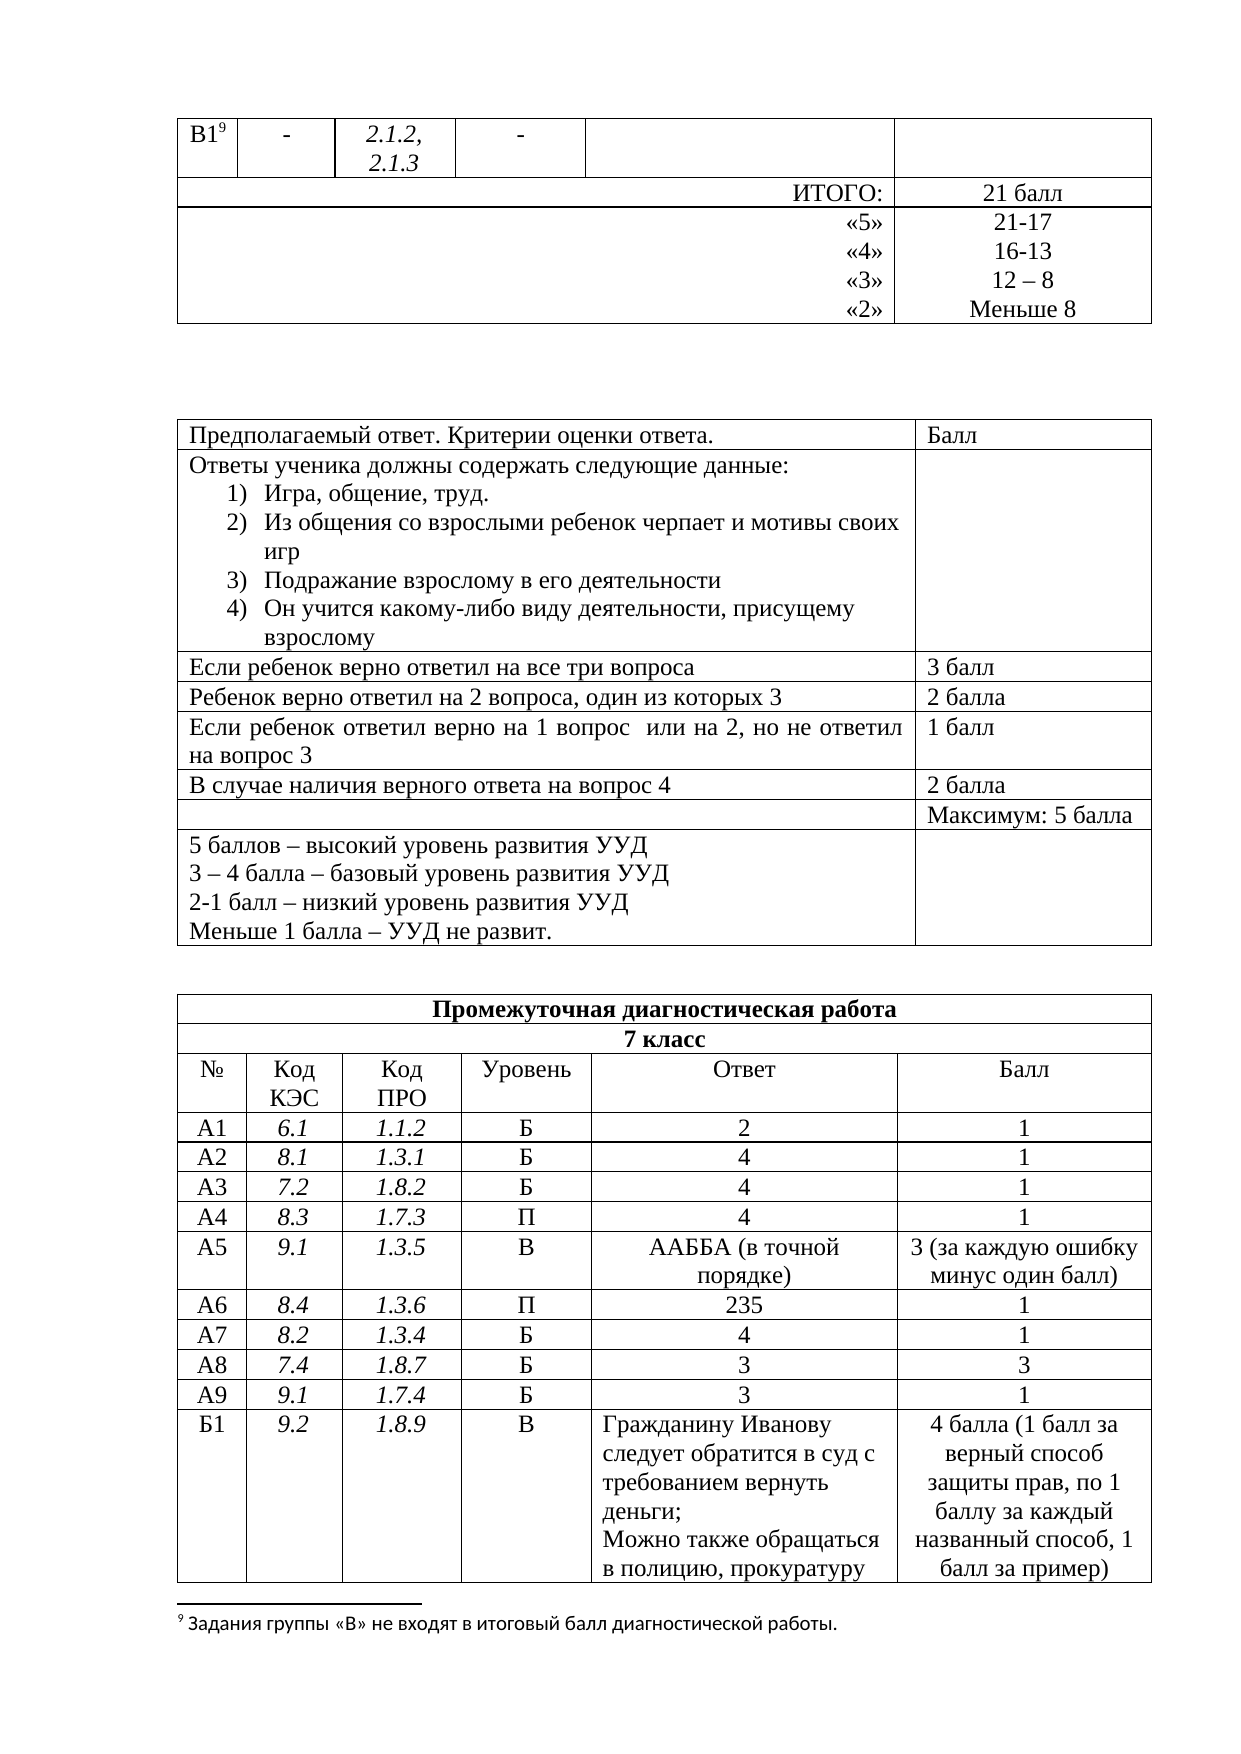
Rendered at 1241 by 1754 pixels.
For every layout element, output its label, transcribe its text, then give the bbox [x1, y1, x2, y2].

table_cell 1 [898, 1143, 1151, 1171]
table_cell 1 [898, 1380, 1151, 1408]
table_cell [898, 1410, 1151, 1582]
table_cell 7.4 [247, 1350, 342, 1379]
table_cell - [238, 119, 334, 177]
table_cell А2 [178, 1143, 246, 1171]
table_cell - [456, 119, 585, 177]
table_cell 8.3 [247, 1202, 342, 1231]
table_cell 4 [592, 1202, 897, 1231]
table_cell В [462, 1410, 591, 1582]
table_cell Ребенок верно ответил на 2 вопроса, один из которых 3 [178, 682, 915, 711]
table_cell В [462, 1232, 591, 1289]
table_cell 9.1 [247, 1380, 342, 1408]
table_cell «5» «4» «3» «2» [178, 208, 894, 322]
table_cell 7 класс [178, 1024, 1151, 1053]
table_cell [586, 119, 894, 177]
table_cell Б1 [178, 1410, 246, 1582]
table_cell П [462, 1290, 591, 1319]
table_cell Уровень [462, 1054, 591, 1112]
table_cell Если ребенок верно ответил на все три вопроса [178, 652, 915, 681]
table_cell 3 [592, 1350, 897, 1379]
table_cell 5 баллов – высокий уровень развития УУД 3 – 4 балла – базовый уровень развития УУД 2-1 балл – низкий уровень развития УУД Меньше 1 балла – УУД не развит. [178, 830, 915, 945]
table_cell А8 [178, 1350, 246, 1379]
table_cell 6.1 [247, 1113, 342, 1141]
table_cell А1 [178, 1113, 246, 1141]
table_cell Ответы ученика должны содержать следующие данные: Игра, общение, труд. Из общения со взрослыми ребенок черпает и мотивы своих игр Подражание взрослому в его деятельности Он учится какому-либо виду деятельности, присущему взрослому [178, 450, 915, 651]
table_cell 1.3.1 [343, 1143, 461, 1171]
table_cell 1 [898, 1113, 1151, 1141]
table_cell 1.3.5 [343, 1232, 461, 1289]
table_cell 2 [592, 1113, 897, 1141]
table_cell А7 [178, 1320, 246, 1349]
table_cell Код ПРО [343, 1054, 461, 1112]
table_cell 1.8.7 [343, 1350, 461, 1379]
table_cell А3 [178, 1172, 246, 1201]
table_cell 8.4 [247, 1290, 342, 1319]
table_cell Балл [898, 1054, 1151, 1112]
table_cell ИТОГО: [178, 178, 894, 206]
table_cell Б [462, 1172, 591, 1201]
table_cell 8.2 [247, 1320, 342, 1349]
table_cell 9.1 [247, 1232, 342, 1289]
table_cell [592, 1410, 897, 1582]
table_cell Код КЭС [247, 1054, 342, 1112]
table_cell Б [462, 1113, 591, 1141]
table_cell А9 [178, 1380, 246, 1408]
table_cell 3 балл [916, 652, 1151, 681]
table_cell А4 [178, 1202, 246, 1231]
table_cell 1.3.6 [343, 1290, 461, 1319]
table_cell А6 [178, 1290, 246, 1319]
table_cell А5 [178, 1232, 246, 1289]
table_cell 1.8.9 [343, 1410, 461, 1582]
table_cell 1.8.2 [343, 1172, 461, 1201]
table_cell В случае наличия верного ответа на вопрос 4 [178, 770, 915, 799]
table_cell 7.2 [247, 1172, 342, 1201]
table_cell 1 [898, 1202, 1151, 1231]
table_cell Б [462, 1380, 591, 1408]
table_header Балл [916, 420, 1151, 449]
table_cell 1.1.2 [343, 1113, 461, 1141]
table_cell 235 [592, 1290, 897, 1319]
table_cell Б [462, 1350, 591, 1379]
table_cell 2.1.2, 2.1.3 [336, 119, 455, 177]
table_cell 1.7.4 [343, 1380, 461, 1408]
table_cell [178, 800, 915, 829]
table_cell В1 [178, 119, 237, 177]
table_cell ААББА (в точной порядке) [592, 1232, 897, 1289]
table_cell Максимум: 5 балла [916, 800, 1151, 829]
table_cell Б [462, 1143, 591, 1171]
table_cell 21 балл [895, 178, 1151, 206]
table_header Промежуточная диагностическая работа [178, 995, 1151, 1023]
table_cell 3 [898, 1350, 1151, 1379]
table_cell Ответ [592, 1054, 897, 1112]
table_cell 4 [592, 1143, 897, 1171]
table_cell 1 балл [916, 712, 1151, 769]
table_header Предполагаемый ответ. Критерии оценки ответа. [178, 420, 915, 449]
table_cell 3 (за каждую ошибку минус один балл) [898, 1232, 1151, 1289]
table_cell 1 [898, 1172, 1151, 1201]
table_cell 3 [592, 1380, 897, 1408]
table_cell 21-17 16-13 12 – 8 Меньше 8 [895, 208, 1151, 322]
table_cell Б [462, 1320, 591, 1349]
table_cell [916, 830, 1151, 945]
table_cell [916, 450, 1151, 651]
table_cell Если ребенок ответил верно на 1 вопрос или на 2, но не ответил на вопрос 3 [178, 712, 915, 769]
table_cell П [462, 1202, 591, 1231]
table_cell 1.3.4 [343, 1320, 461, 1349]
table_cell 4 [592, 1320, 897, 1349]
table_cell [895, 119, 1151, 177]
table_cell 1.7.3 [343, 1202, 461, 1231]
table_cell 4 [592, 1172, 897, 1201]
table_cell 1 [898, 1290, 1151, 1319]
table_cell 9.2 [247, 1410, 342, 1582]
table_cell 8.1 [247, 1143, 342, 1171]
table_cell № [178, 1054, 246, 1112]
table_cell 2 балла [916, 770, 1151, 799]
table_cell 2 балла [916, 682, 1151, 711]
table_cell 1 [898, 1320, 1151, 1349]
